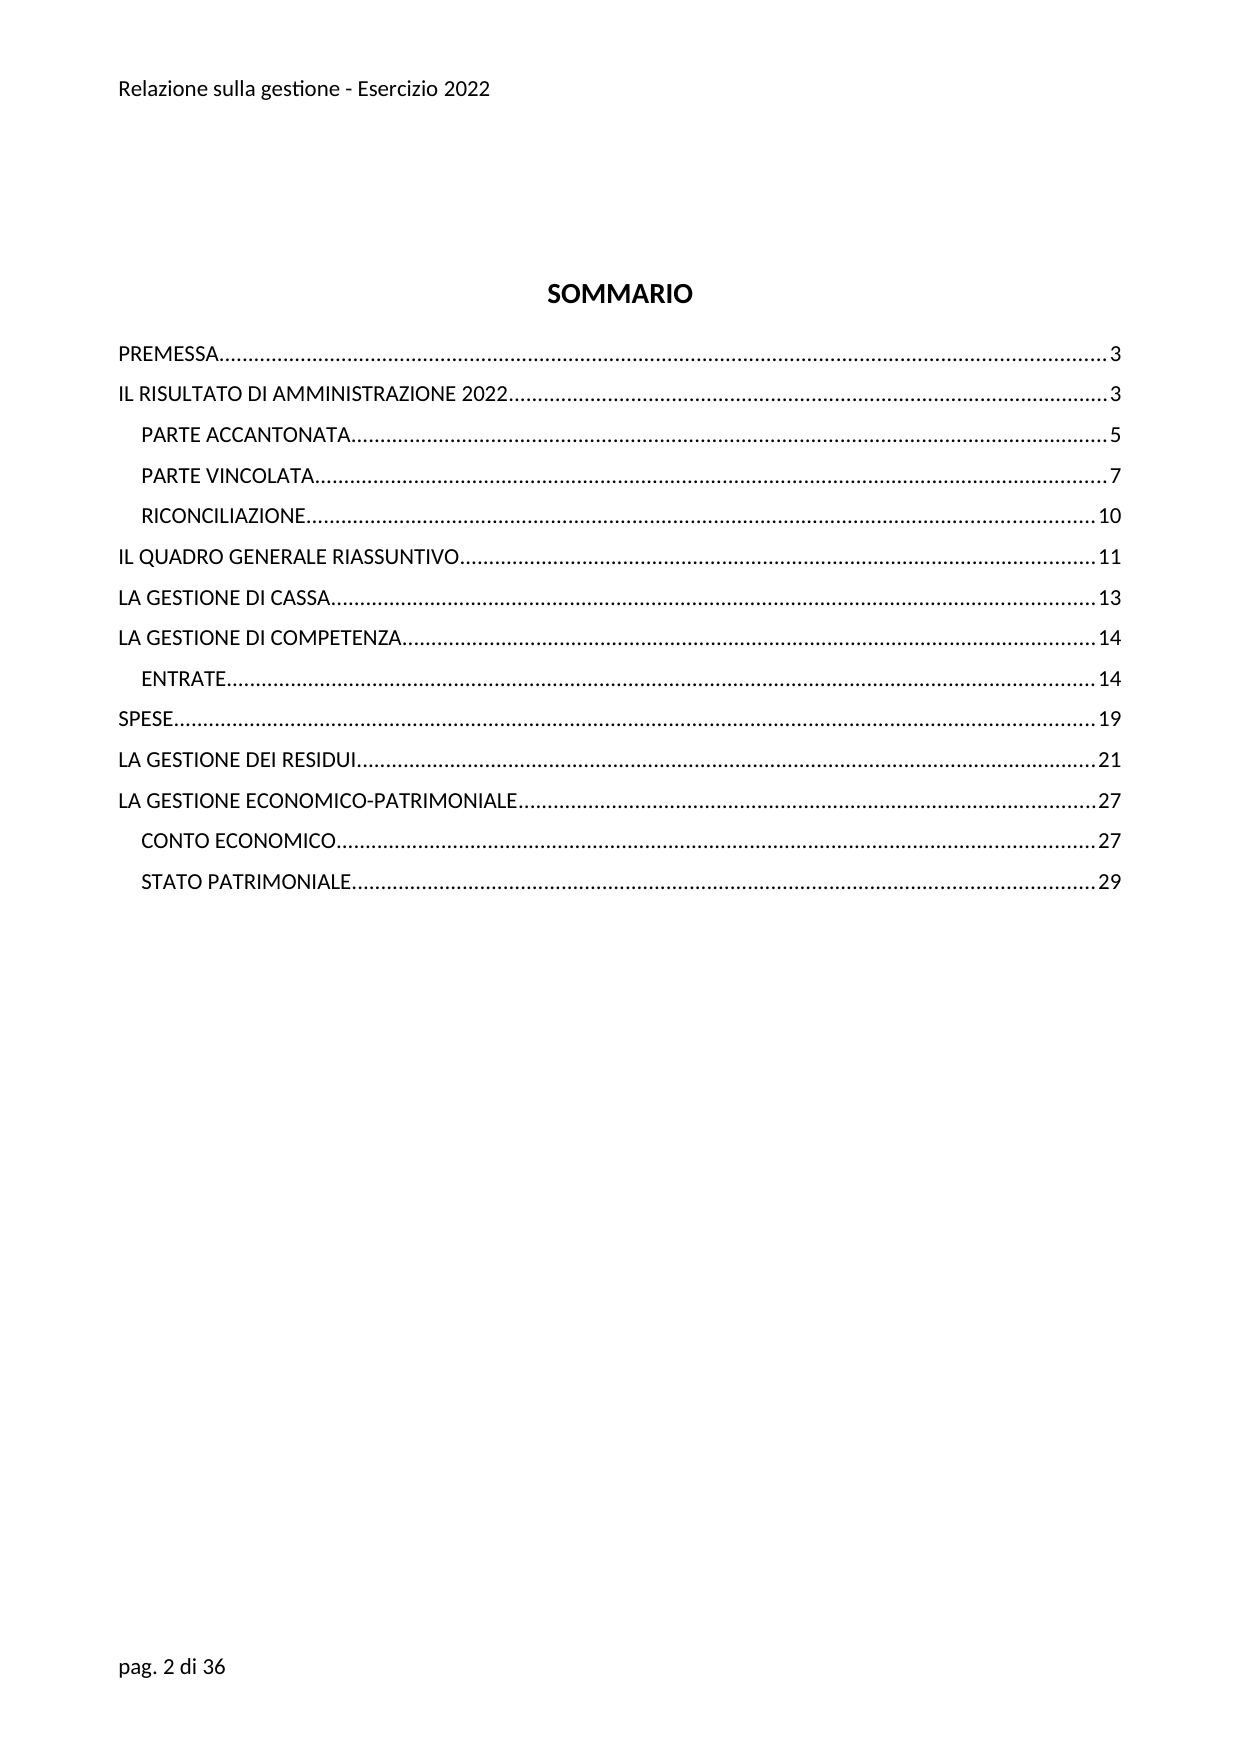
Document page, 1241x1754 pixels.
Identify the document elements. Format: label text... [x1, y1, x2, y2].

text LA GESTIONE DI COMPETENZA 14 [118, 623, 1122, 651]
text SPESE 19 [118, 704, 1122, 733]
text LA GESTIONE DI CASSA 13 [118, 583, 1122, 611]
text STATO PATRIMONIALE 29 [141, 867, 1122, 895]
text ENTRATE 14 [141, 664, 1122, 692]
text CONTO ECONOMICO 27 [141, 826, 1122, 854]
text PARTE ACCANTONATA 5 [141, 420, 1122, 448]
text PARTE VINCOLATA 7 [141, 461, 1122, 489]
text RICONCILIAZIONE 10 [141, 501, 1122, 529]
text PREMESSA 3 [118, 339, 1122, 367]
text SOMMARIO [118, 275, 1122, 311]
text LA GESTIONE DEI RESIDUI 21 [118, 745, 1122, 773]
text LA GESTIONE ECONOMICO-PATRIMONIALE 27 [118, 786, 1122, 814]
text IL RISULTATO DI AMMINISTRAZIONE 2022 3 [118, 379, 1122, 408]
text IL QUADRO GENERALE RIASSUNTIVO 11 [118, 542, 1122, 570]
